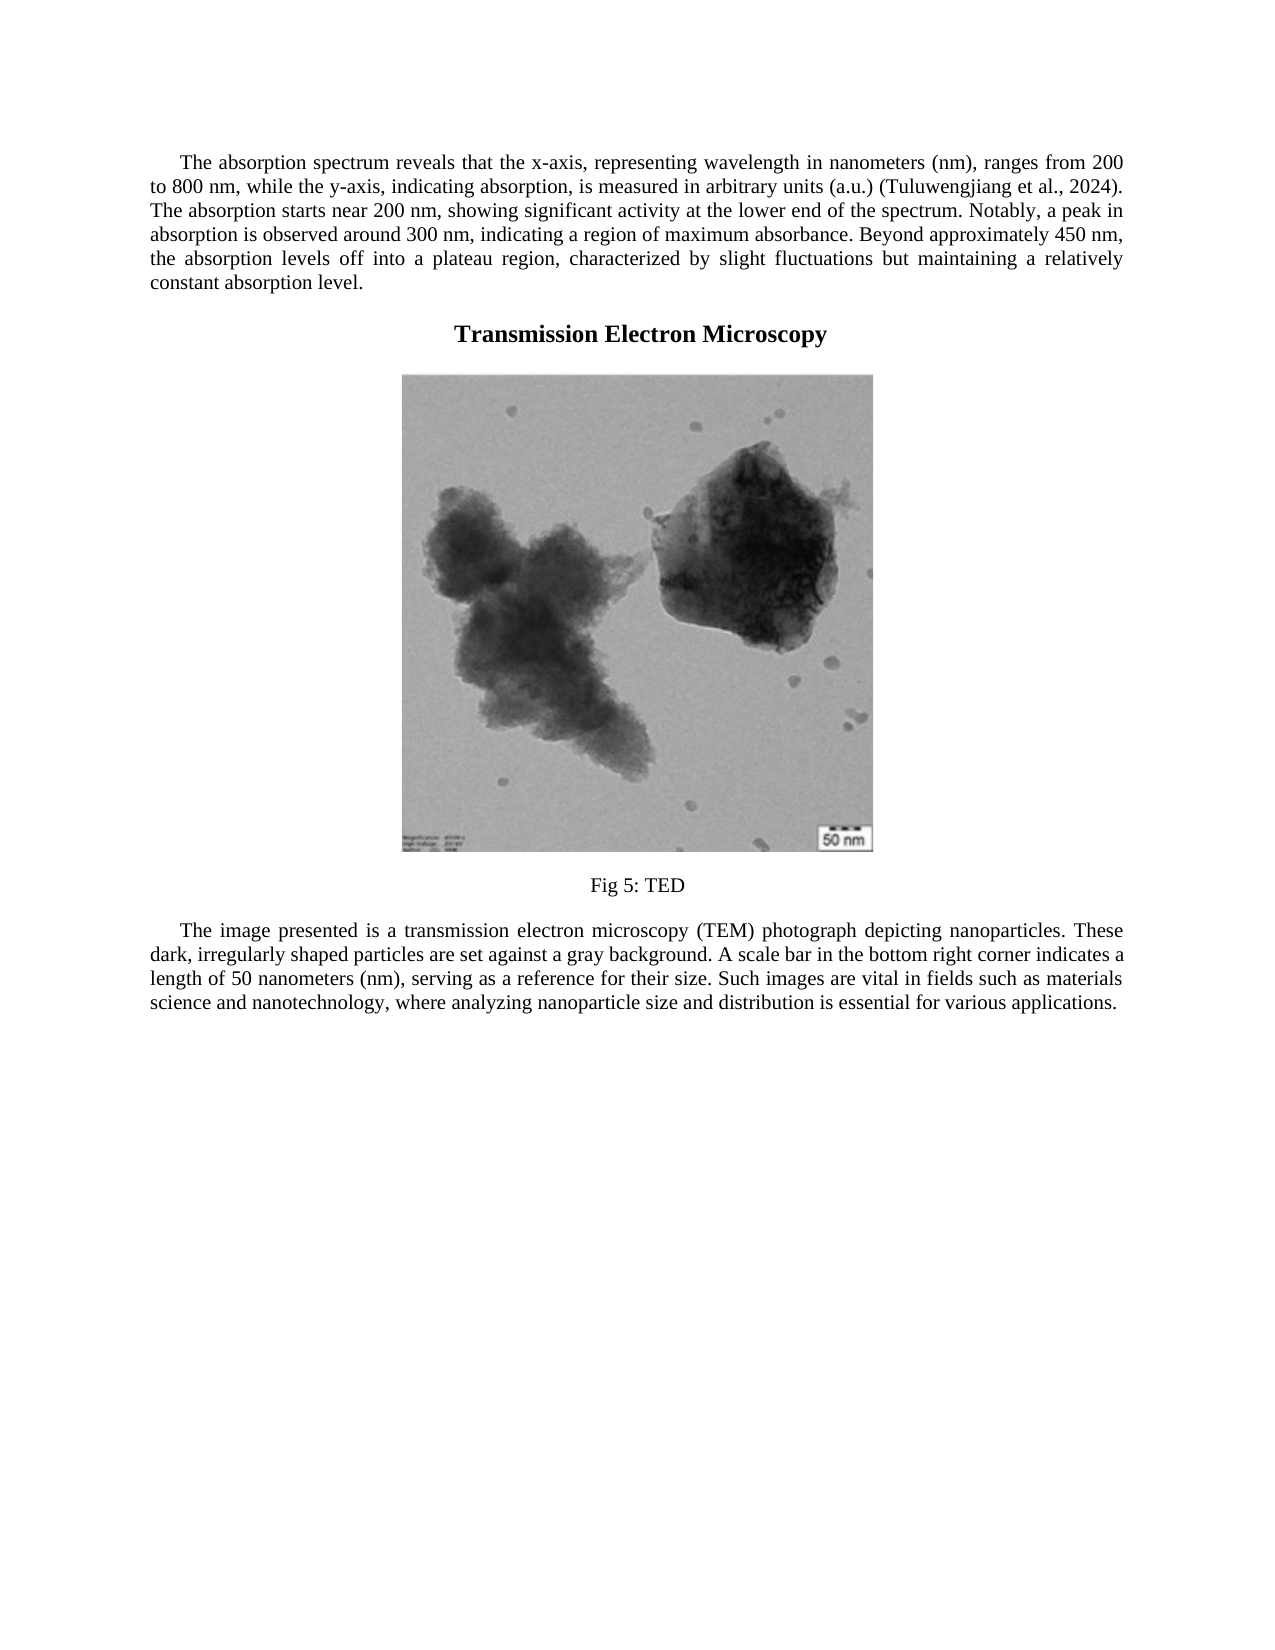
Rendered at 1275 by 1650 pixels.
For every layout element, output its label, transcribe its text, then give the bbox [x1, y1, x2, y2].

text The image presented is a transmission electron microscopy (TEM) photograph depicting nanoparticles. These dark, irregularly shaped particles are set against a gray background. A scale bar in the bottom right corner indicates a length of 50 nanometers (nm), serving as a reference for their size. Such images are vital in fields such as materials science and nanotechnology, where analyzing nanoparticle size and distribution is essential for various applications. [150, 918, 1125, 1014]
text Fig 5: TED [150, 873, 1125, 897]
picture [401, 373, 874, 852]
text The absorption spectrum reveals that the x-axis, representing wavelength in nanometers (nm), ranges from 200 to 800 nm, while the y-axis, indicating absorption, is measured in arbitrary units (a.u.) (Tuluwengjiang et al., 2024). The absorption starts near 200 nm, showing significant activity at the lower end of the spectrum. Notably, a peak in absorption is observed around 300 nm, indicating a region of maximum absorbance. Beyond approximately 450 nm, the absorption levels off into a plateau region, characterized by slight fluctuations but maintaining a relatively constant absorption level. [150, 150, 1125, 294]
subtitle Transmission Electron Microscopy [150, 319, 1125, 348]
